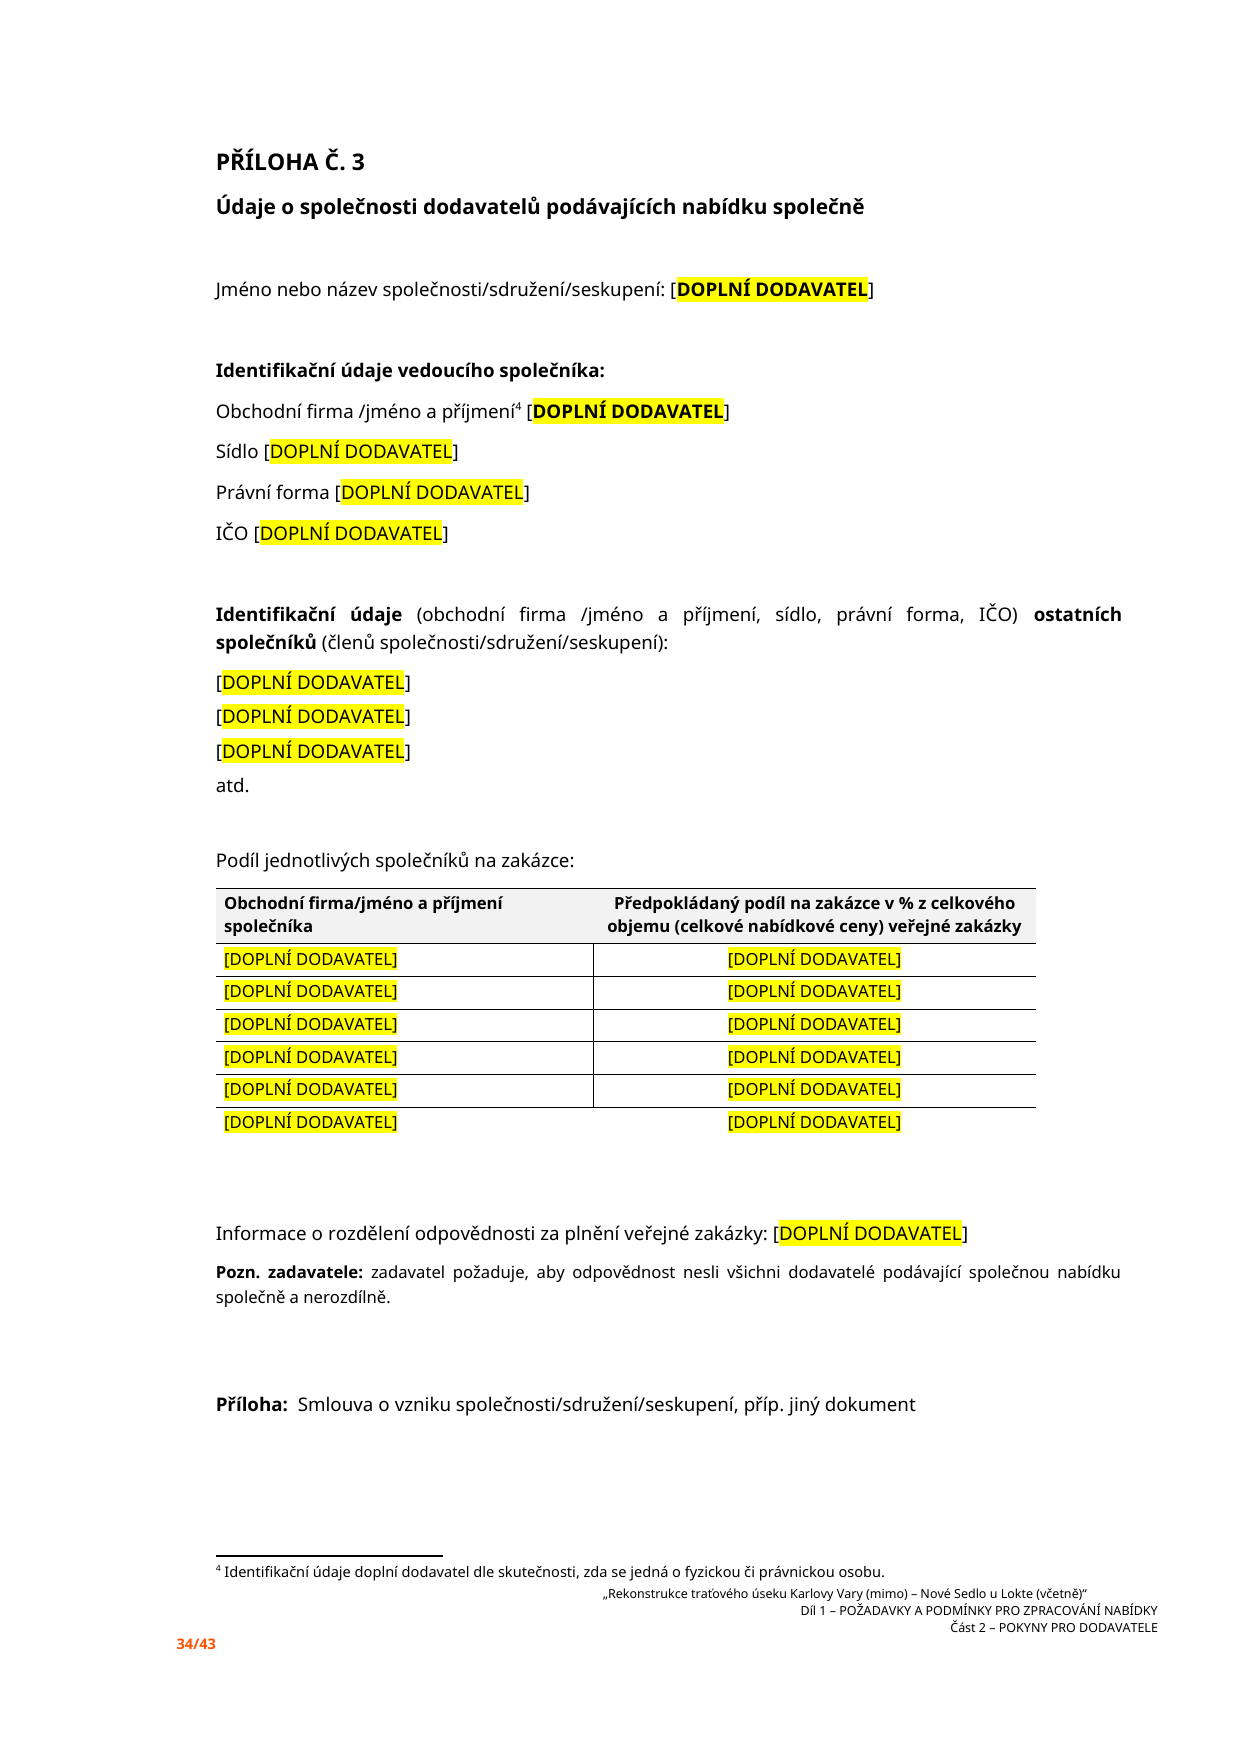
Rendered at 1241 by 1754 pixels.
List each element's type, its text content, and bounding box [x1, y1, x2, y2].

text Pozn. zadavatele: zadavatel požaduje, aby odpovědnost nesli všichni dodavatelé podávající společnou nabídku společně a nerozdílně. [216, 1261, 1122, 1308]
text Právní forma [DOPLNÍ DODAVATEL] [523, 479, 1122, 505]
table_header Předpokládaný podíl na zakázce v % z celkového objemu (celkové nabídkové ceny) veřejné zakázky [593, 889, 1036, 943]
text Údaje o společnosti dodavatelů podávajících nabídku společně [216, 192, 1122, 221]
table_cell [DOPLNÍ DODAVATEL] [594, 944, 1036, 976]
text IČO [DOPLNÍ DODAVATEL] [442, 520, 1122, 545]
text [DOPLNÍ DODAVATEL] [216, 669, 1122, 695]
text atd. [216, 772, 1122, 798]
text [DOPLNÍ DODAVATEL] [404, 704, 1122, 729]
text Informace o rozdělení odpovědnosti za plnění veřejné zakázky: [DOPLNÍ DODAVATEL] [216, 1220, 779, 1246]
text Sídlo [DOPLNÍ DODAVATEL] [452, 439, 1122, 464]
text Obchodní firma /jméno a příjmení [DOPLNÍ DODAVATEL] [724, 398, 1122, 424]
table_cell [DOPLNÍ DODAVATEL] [216, 1075, 593, 1107]
table_cell [DOPLNÍ DODAVATEL] [594, 1075, 1036, 1107]
table_cell [DOPLNÍ DODAVATEL] [216, 1010, 593, 1041]
table_cell [DOPLNÍ DODAVATEL] [216, 1108, 593, 1139]
text Identifikační údaje (obchodní firma /jméno a příjmení, sídlo, právní forma, IČO) ostatních společníků (členů společnosti/sdružení/seskupení): [216, 601, 1122, 654]
table_cell [DOPLNÍ DODAVATEL] [216, 944, 593, 976]
text Příloha č. 3 [216, 146, 1122, 177]
text Identifikační údaje vedoucího společníka: [216, 358, 1122, 383]
table_header Obchodní firma/jméno a příjmení společníka [216, 889, 593, 943]
table_cell [DOPLNÍ DODAVATEL] [593, 1108, 1036, 1139]
text Obchodní firma /jméno a příjmení [DOPLNÍ DODAVATEL] [216, 398, 533, 424]
table_cell [DOPLNÍ DODAVATEL] [216, 1042, 593, 1074]
text Příloha: Smlouva o vzniku společnosti/sdružení/seskupení, příp. jiný dokument [216, 1392, 1122, 1417]
text Jméno nebo název společnosti/sdružení/seskupení: [DOPLNÍ DODAVATEL] [216, 277, 677, 302]
table_cell [DOPLNÍ DODAVATEL] [216, 977, 593, 1008]
text Právní forma [DOPLNÍ DODAVATEL] [216, 479, 341, 505]
text Jméno nebo název společnosti/sdružení/seskupení: [DOPLNÍ DODAVATEL] [868, 277, 1122, 302]
text Podíl jednotlivých společníků na zakázce: [216, 847, 1122, 873]
table_cell [DOPLNÍ DODAVATEL] [594, 1010, 1036, 1041]
table_cell [DOPLNÍ DODAVATEL] [594, 977, 1036, 1008]
text [DOPLNÍ DODAVATEL] [404, 738, 1122, 763]
table_cell [DOPLNÍ DODAVATEL] [594, 1042, 1036, 1074]
